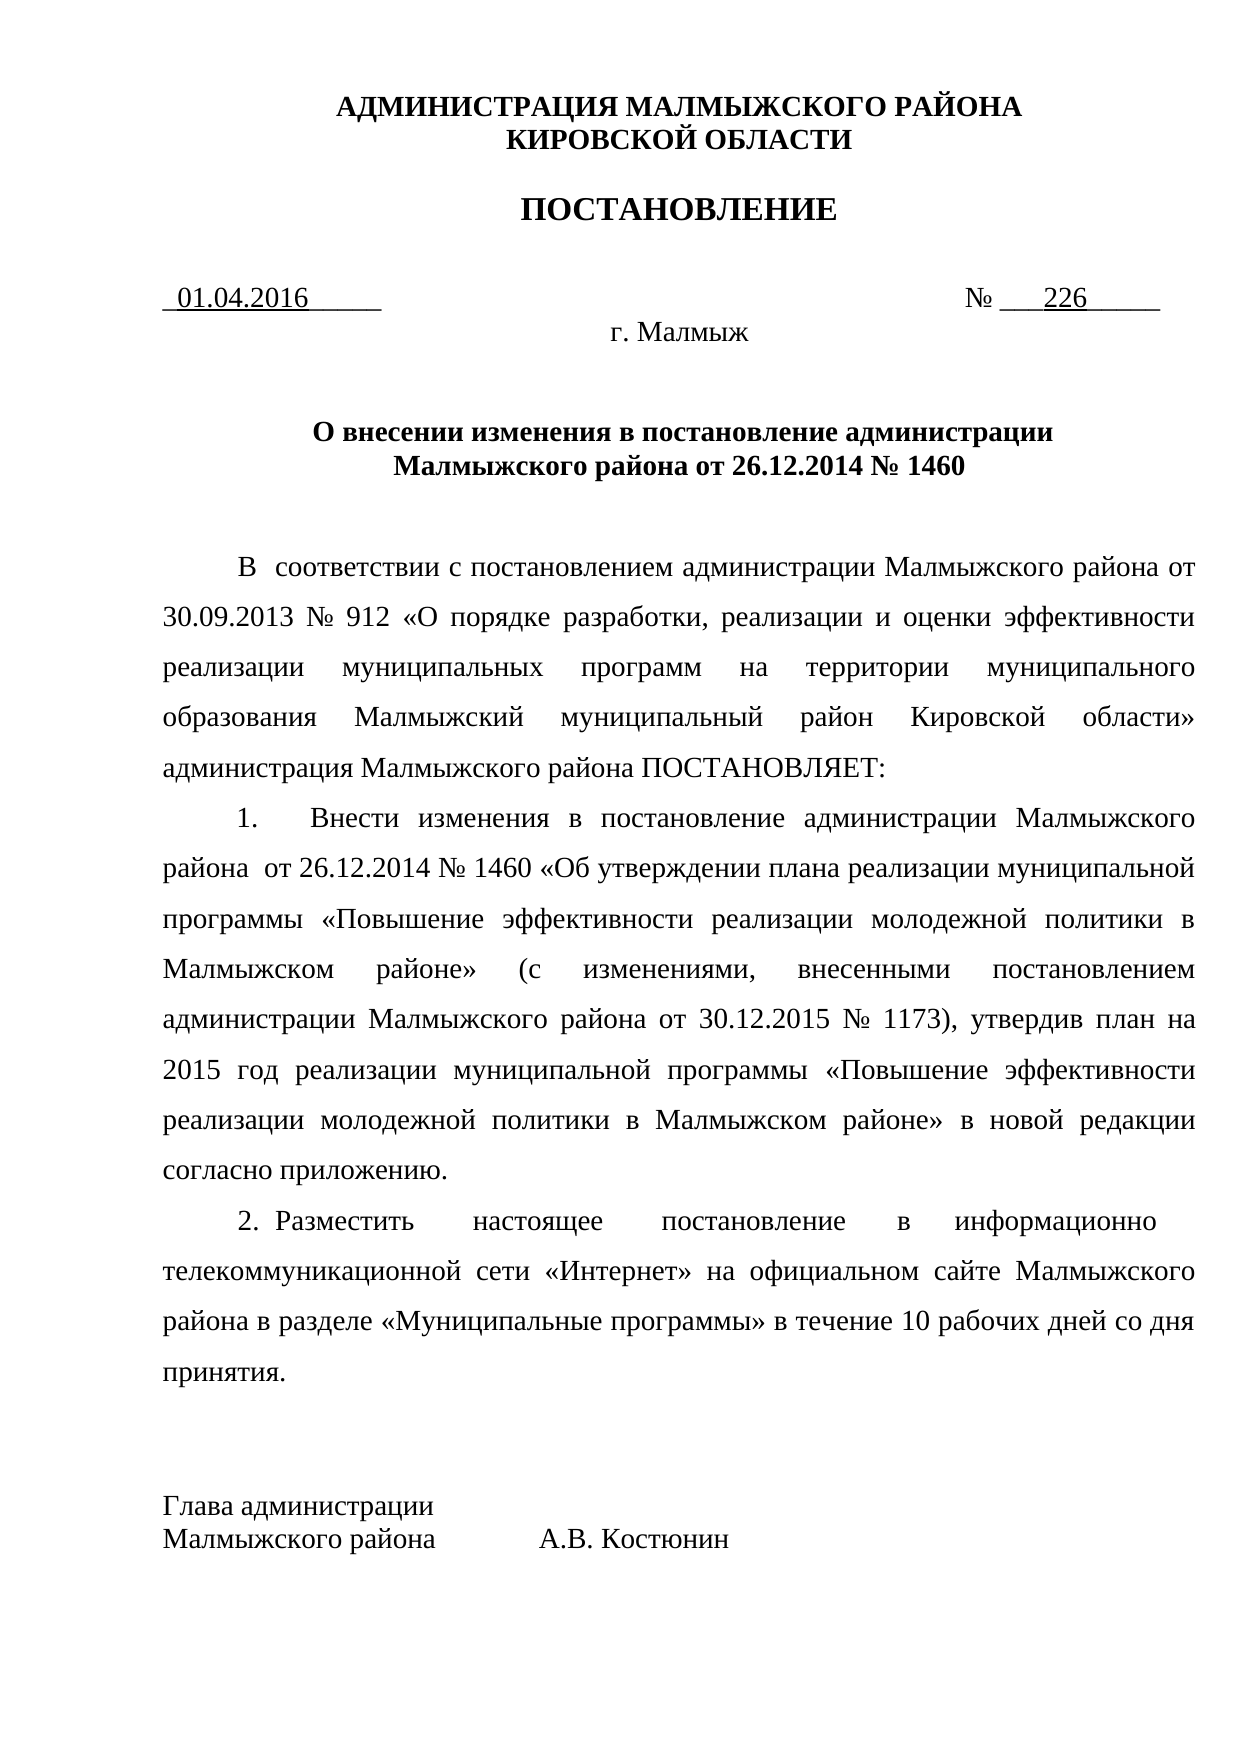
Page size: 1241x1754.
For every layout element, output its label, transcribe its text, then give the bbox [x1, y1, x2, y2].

text В соответствии с постановлением администрации Малмыжского района от 30.09.2013 № 912 «О порядке разработки, реализации и оценки эффективности реализации муниципальных программ на территории муниципального образования Малмыжский муниципальный район Кировской области» администрация Малмыжского района ПОСТАНОВЛЯЕТ: [162, 549, 1196, 783]
text О внесении изменения в постановление администрации [162, 414, 1196, 448]
list Разместить настоящее постановление в информационно [237, 1203, 1196, 1236]
text АДМИНИСТРАЦИЯ МАЛМЫЖСКОГО РАЙОНА [162, 89, 1196, 122]
text Малмыжского района А.В. Костюнин [162, 1521, 1196, 1555]
list Внести изменения в постановление администрации Малмыжского района от 26.12.2014 № 1460 «Об утверждении плана реализации муниципальной программы «Повышение эффективности реализации молодежной политики в Малмыжском районе» (с изменениями, внесенными постановлением администрации Малмыжского района от 30.12.2015 № 1173), утвердив план на 2015 год реализации муниципальной программы «Повышение эффективности реализации молодежной политики в Малмыжском районе» в новой редакции согласно приложению. [162, 800, 1196, 1186]
text КИРОВСКОЙ ОБЛАСТИ [162, 122, 1196, 156]
text Малмыжского района от 26.12.2014 № 1460 [162, 448, 1196, 482]
text Глава администрации [162, 1488, 1196, 1521]
subtitle ПОСТАНОВЛЕНИЕ [162, 189, 1196, 228]
text г. Малмыж [162, 314, 1196, 347]
text телекоммуникационной сети «Интернет» на официальном сайте Малмыжского района в разделе «Муниципальные программы» в течение 10 рабочих дней со дня принятия. [162, 1253, 1196, 1387]
text _01.04.2016_____ № ___226_____ [162, 280, 1196, 314]
